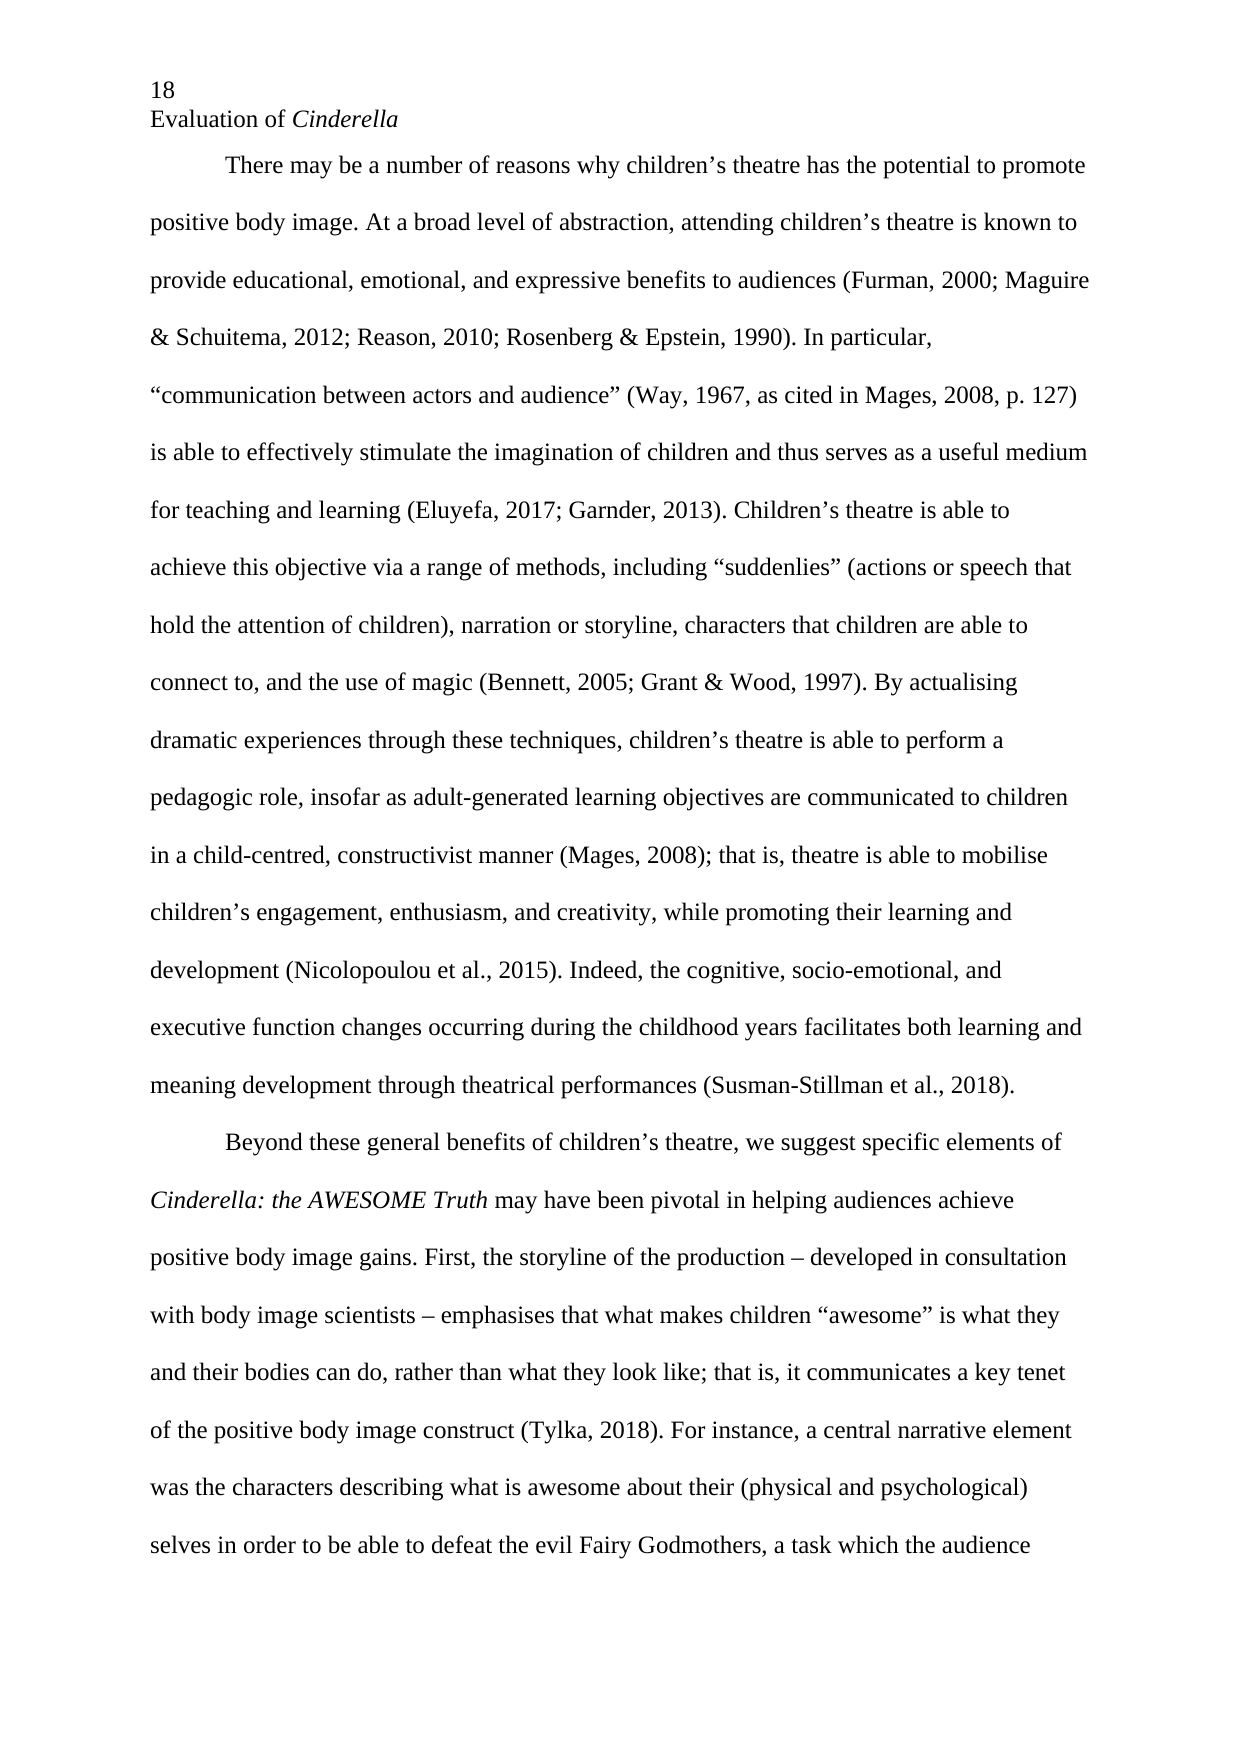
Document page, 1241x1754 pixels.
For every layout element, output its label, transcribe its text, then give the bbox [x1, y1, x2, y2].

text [150, 1127, 1090, 1559]
text There may be a number of reasons why children’s theatre has the potential to promote positive body image. At a broad level of abstraction, attending children’s theatre is known to provide educational, emotional, and expressive benefits to audiences (Furman, 2000; Maguire & Schuitema, 2012; Reason, 2010; Rosenberg & Epstein, 1990). In particular, “communication between actors and audience” (Way, 1967, as cited in Mages, 2008, p. 127) is able to effectively stimulate the imagination of children and thus serves as a useful medium for teaching and learning (Eluyefa, 2017; Garnder, 2013). Children’s theatre is able to achieve this objective via a range of methods, including “suddenlies” (actions or speech that hold the attention of children), narration or storyline, characters that children are able to connect to, and the use of magic (Bennett, 2005; Grant & Wood, 1997). By actualising dramatic experiences through these techniques, children’s theatre is able to perform a pedagogic role, insofar as adult-generated learning objectives are communicated to children in a child-centred, constructivist manner (Mages, 2008); that is, theatre is able to mobilise children’s engagement, enthusiasm, and creativity, while promoting their learning and development (Nicolopoulou et al., 2015). Indeed, the cognitive, socio-emotional, and executive function changes occurring during the childhood years facilitates both learning and meaning development through theatrical performances (Susman-Stillman et al., 2018). [150, 150, 1090, 1099]
